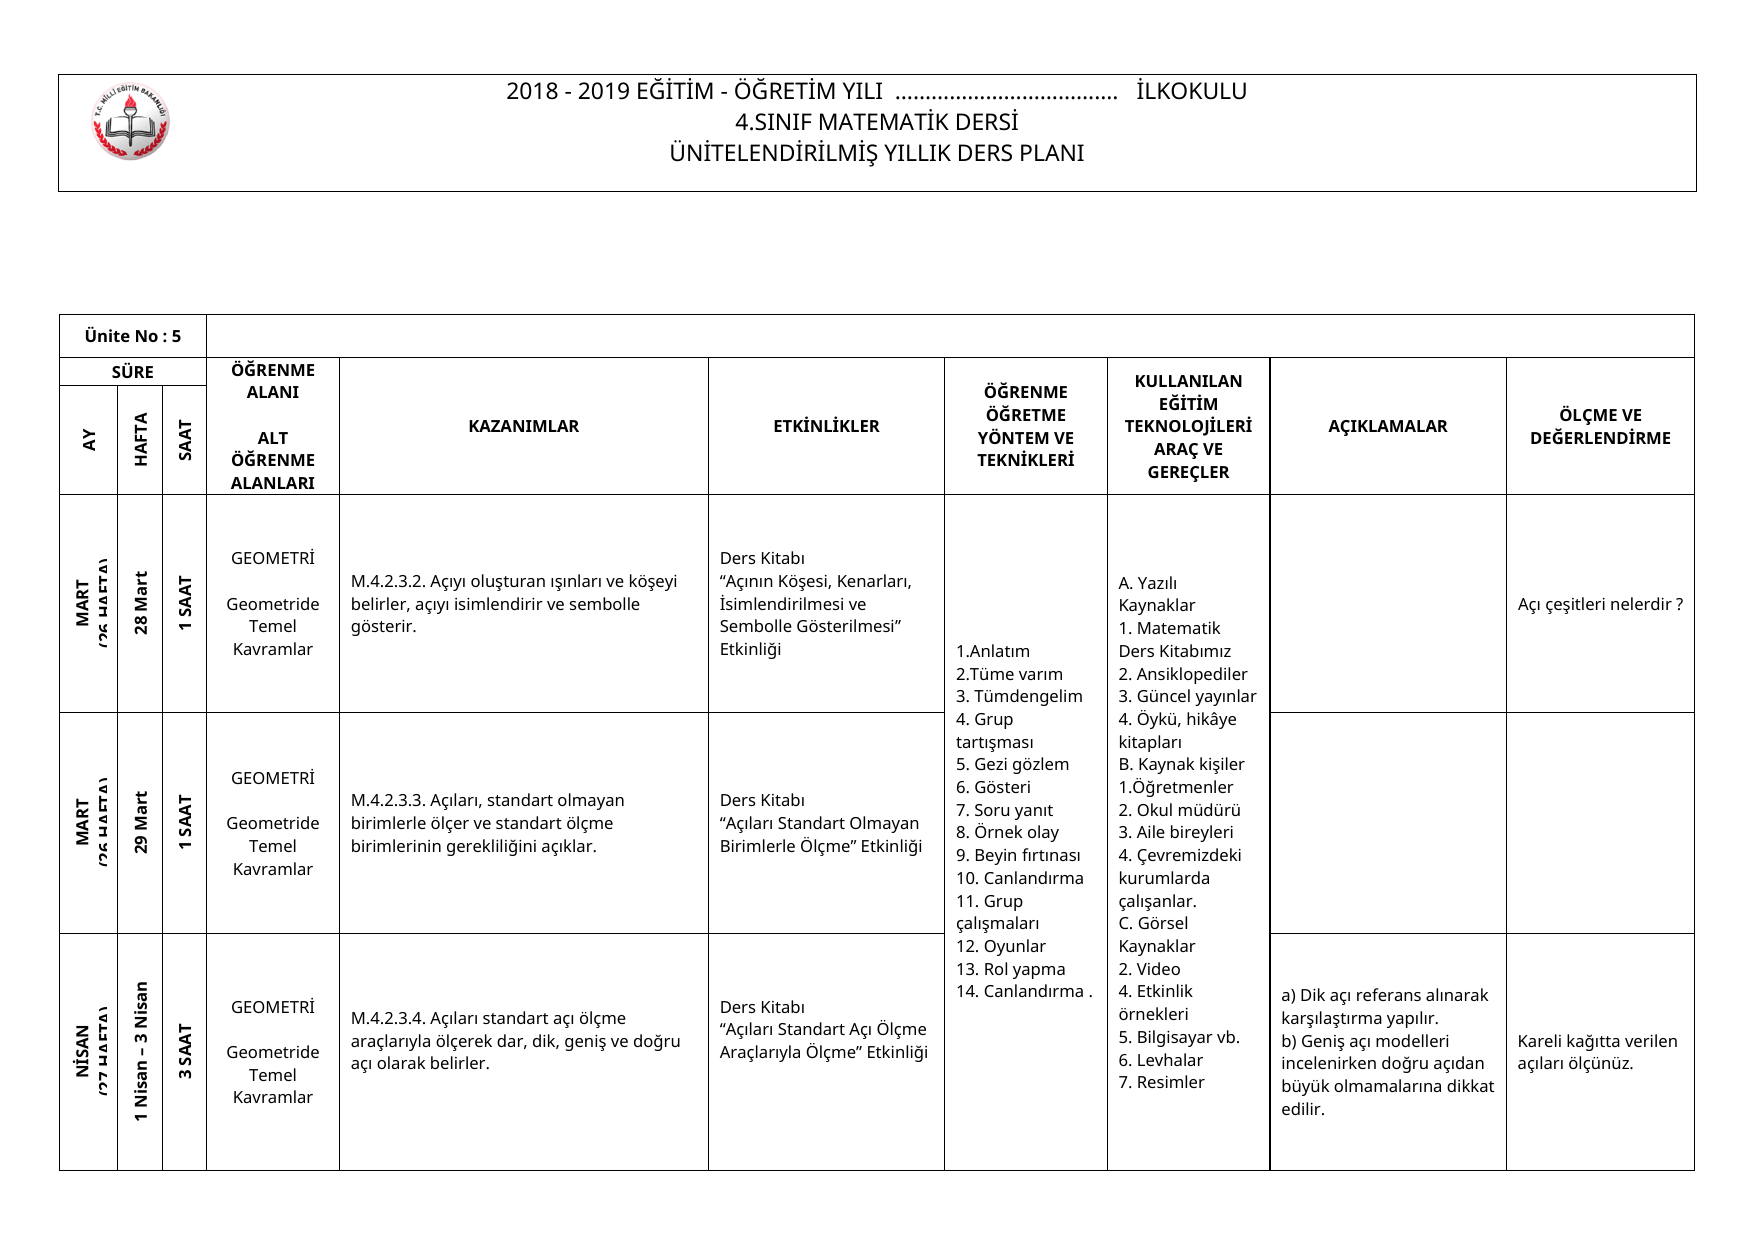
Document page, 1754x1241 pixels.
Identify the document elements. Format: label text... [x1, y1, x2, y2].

table_cell [1271, 713, 1506, 933]
table_cell Açı çeşitleri nelerdir ? [1507, 495, 1694, 712]
table_cell A. Yazılı Kaynaklar 1. Matematik Ders Kitabımız 2. Ansiklopediler 3. Güncel yayınlar 4. Öykü, hikâye kitapları B. Kaynak kişiler 1.Öğretmenler 2. Okul müdürü 3. Aile bireyleri 4. Çevremizdeki kurumlarda çalışanlar. C. Görsel Kaynaklar 2. Video 4. Etkinlik örnekleri 5. Bilgisayar vb. 6. Levhalar 7. Resimler [1108, 495, 1269, 1170]
table_cell a) Dik açı referans alınarak karşılaştırma yapılır. b) Geniş açı modelleri incelenirken doğru açıdan büyük olmamalarına dikkat edilir. [1271, 934, 1506, 1170]
table_cell M.4.2.3.4. Açıları standart açı ölçme araçlarıyla ölçerek dar, dik, geniş ve doğru açı olarak belirler. [340, 934, 708, 1170]
table_cell GEOMETRİ Geometride Temel Kavramlar [207, 934, 339, 1170]
table_cell 1.Anlatım 2.Tüme varım 3. Tümdengelim 4. Grup tartışması 5. Gezi gözlem 6. Gösteri 7. Soru yanıt 8. Örnek olay 9. Beyin fırtınası 10. Canlandırma 11. Grup çalışmaları 12. Oyunlar 13. Rol yapma 14. Canlandırma . [945, 495, 1107, 1170]
table_cell Ders Kitabı “Açıları Standart Açı Ölçme Araçlarıyla Ölçme” Etkinliği [709, 934, 944, 1170]
table_cell 1 SAAT [163, 713, 206, 933]
table_cell NİSAN (27.HAFTA) [60, 934, 117, 1170]
table_cell AY [60, 386, 117, 494]
table_cell [1507, 713, 1694, 933]
table_header Ünite No : 5 [60, 315, 206, 357]
table_cell KULLANILAN EĞİTİM TEKNOLOJİLERİ ARAÇ VE GEREÇLER [1108, 358, 1269, 494]
table_cell KAZANIMLAR [340, 358, 708, 494]
picture [85, 77, 175, 167]
table_cell SAAT [163, 386, 206, 494]
table_cell 29 Mart [118, 713, 162, 933]
table_cell ETKİNLİKLER [709, 358, 944, 494]
table_cell MART (26.HAFTA) [60, 495, 117, 712]
table_cell GEOMETRİ Geometride Temel Kavramlar [207, 713, 339, 933]
table_cell 28 Mart [118, 495, 162, 712]
table_cell 1 SAAT [163, 495, 206, 712]
table_cell ÖĞRENME ÖĞRETME YÖNTEM VE TEKNİKLERİ [945, 358, 1107, 494]
table_cell M.4.2.3.3. Açıları, standart olmayan birimlerle ölçer ve standart ölçme birimlerinin gerekliliğini açıklar. [340, 713, 708, 933]
table_cell ÖLÇME VE DEĞERLENDİRME [1507, 358, 1694, 494]
table_cell AÇIKLAMALAR [1271, 358, 1506, 494]
table_cell ÖĞRENME ALANI ALT ÖĞRENME ALANLARI [207, 358, 339, 494]
table_cell Ders Kitabı “Açıları Standart Olmayan Birimlerle Ölçme” Etkinliği [709, 713, 944, 933]
table_cell [1271, 495, 1506, 712]
table_cell GEOMETRİ Geometride Temel Kavramlar [207, 495, 339, 712]
table_cell SÜRE [60, 358, 206, 385]
table_cell Kareli kağıtta verilen açıları ölçünüz. [1507, 934, 1694, 1170]
table_header [207, 315, 1694, 357]
table_cell Ders Kitabı “Açının Köşesi, Kenarları, İsimlendirilmesi ve Sembolle Gösterilmesi” Etkinliği [709, 495, 944, 712]
table_cell HAFTA [118, 386, 162, 494]
table_cell MART (26.HAFTA) [60, 713, 117, 933]
table_cell 1 Nisan – 3 Nisan [118, 934, 162, 1170]
table_cell M.4.2.3.2. Açıyı oluşturan ışınları ve köşeyi belirler, açıyı isimlendirir ve sembolle gösterir. [340, 495, 708, 712]
table_cell 3 SAAT [163, 934, 206, 1170]
